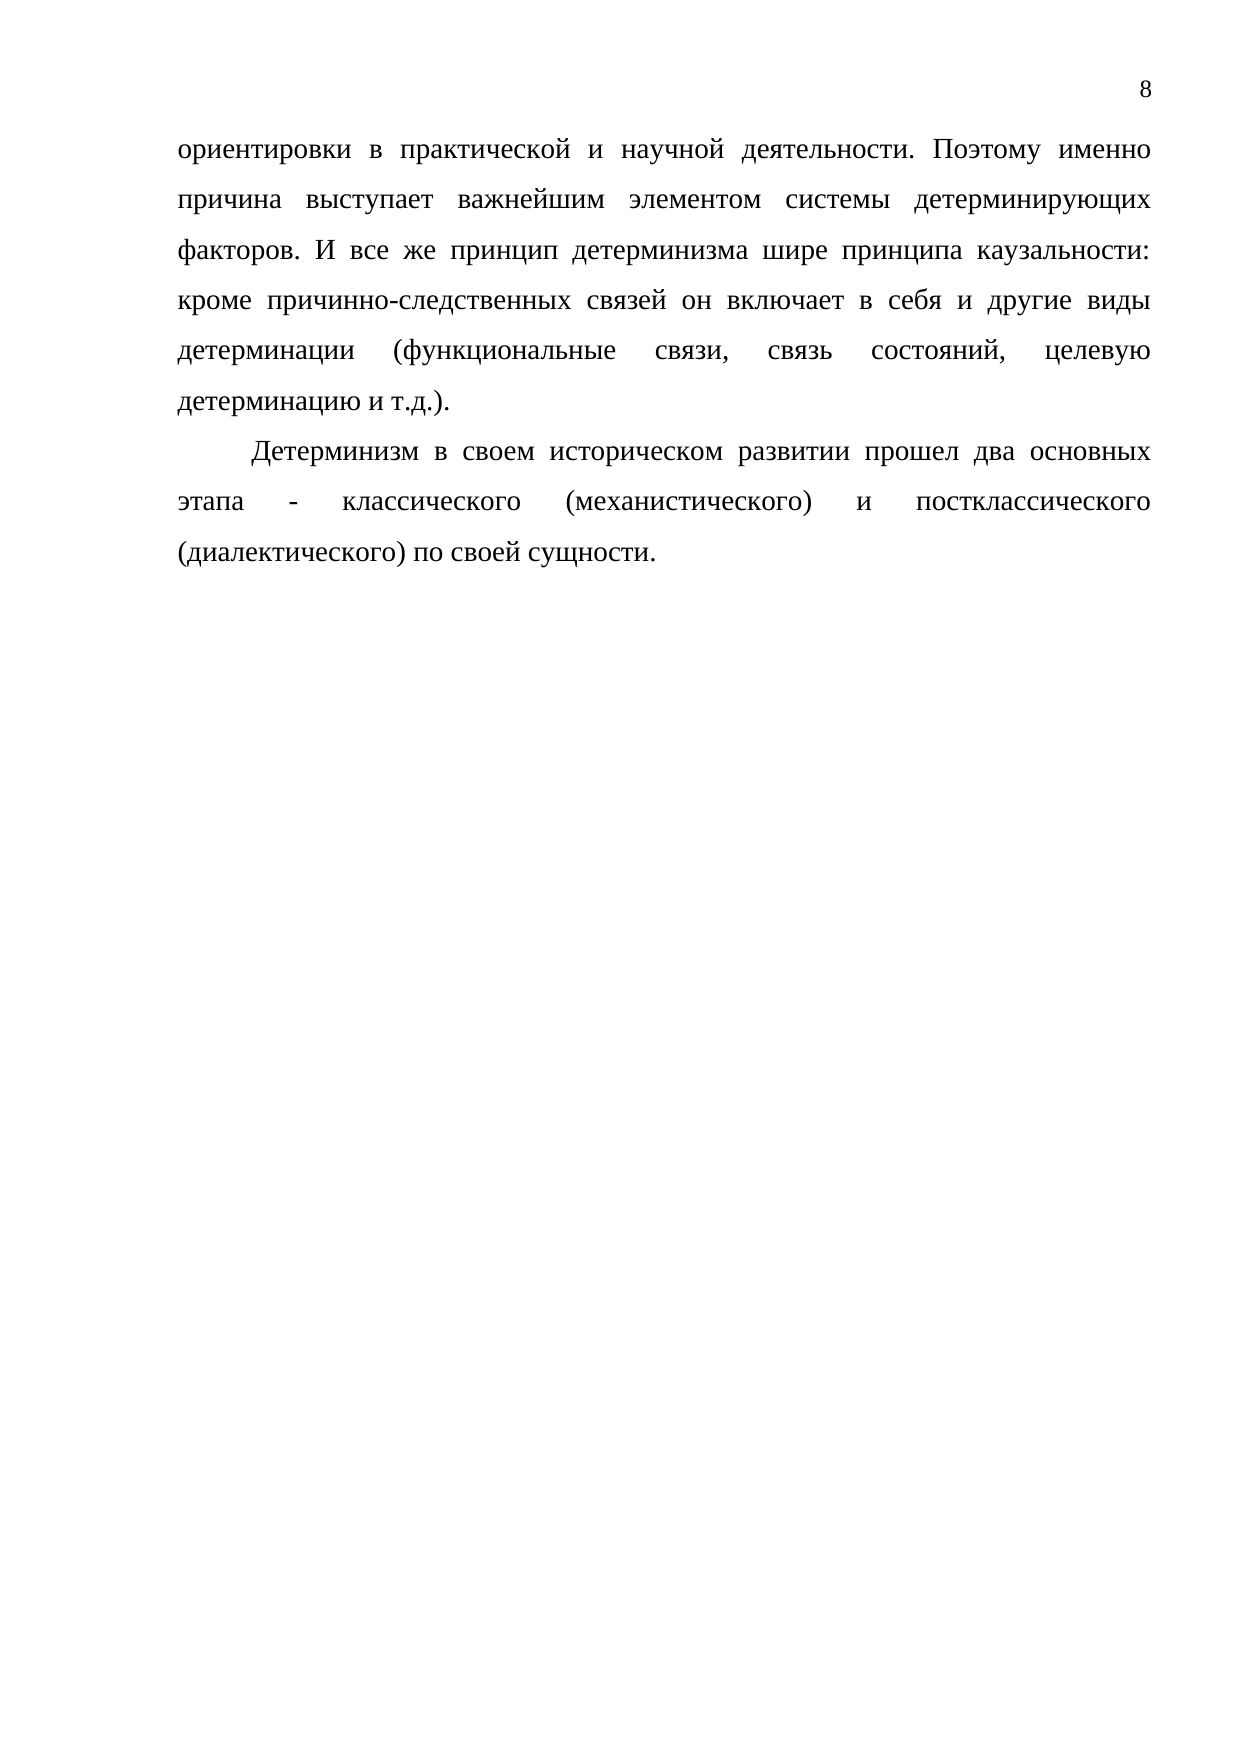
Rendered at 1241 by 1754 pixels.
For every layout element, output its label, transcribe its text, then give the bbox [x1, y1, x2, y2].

text Детерминизм в своем историческом развитии прошел два основных этапа - классического (механистического) и постклассического (диалектического) по своей сущности. [177, 433, 1152, 567]
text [177, 131, 1152, 416]
